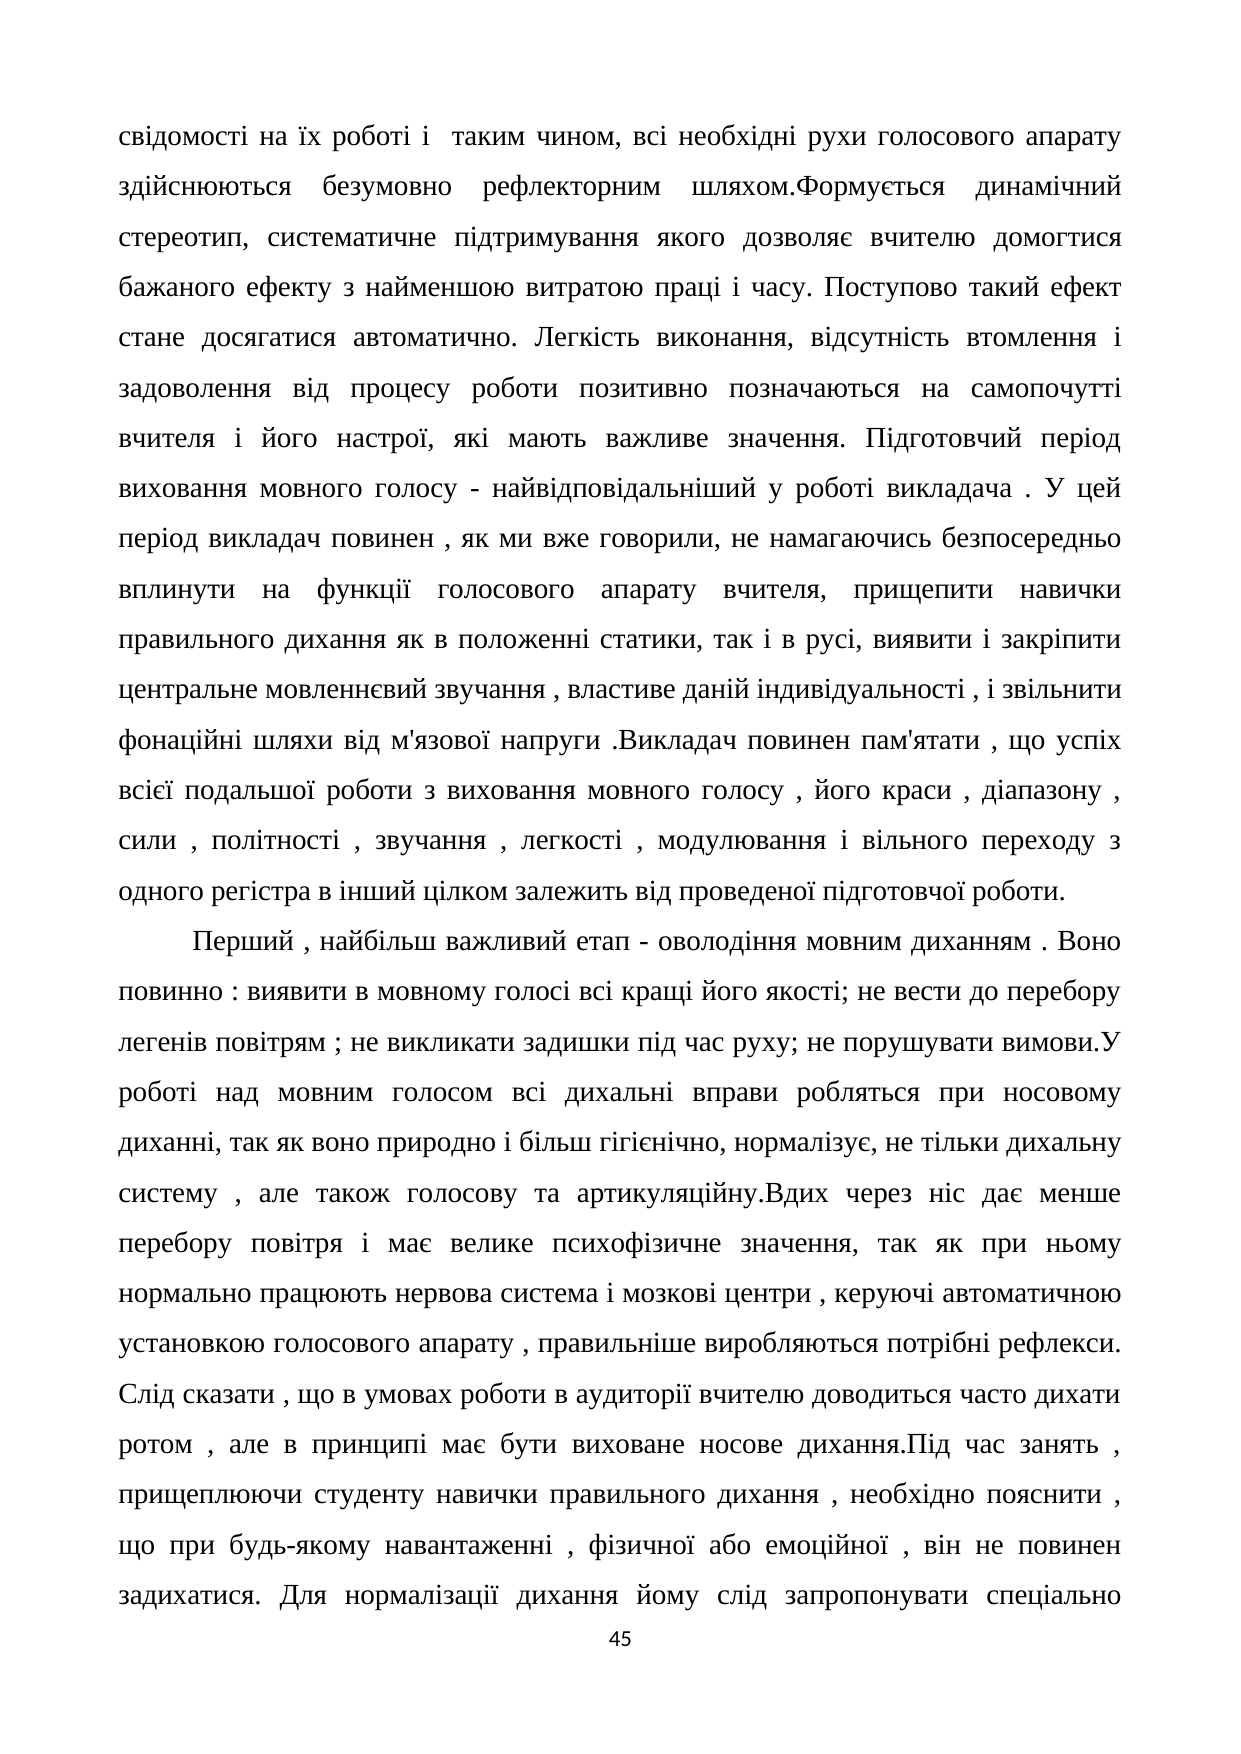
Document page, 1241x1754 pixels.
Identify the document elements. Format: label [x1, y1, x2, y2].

text [118, 923, 1122, 1611]
text [118, 118, 1122, 906]
